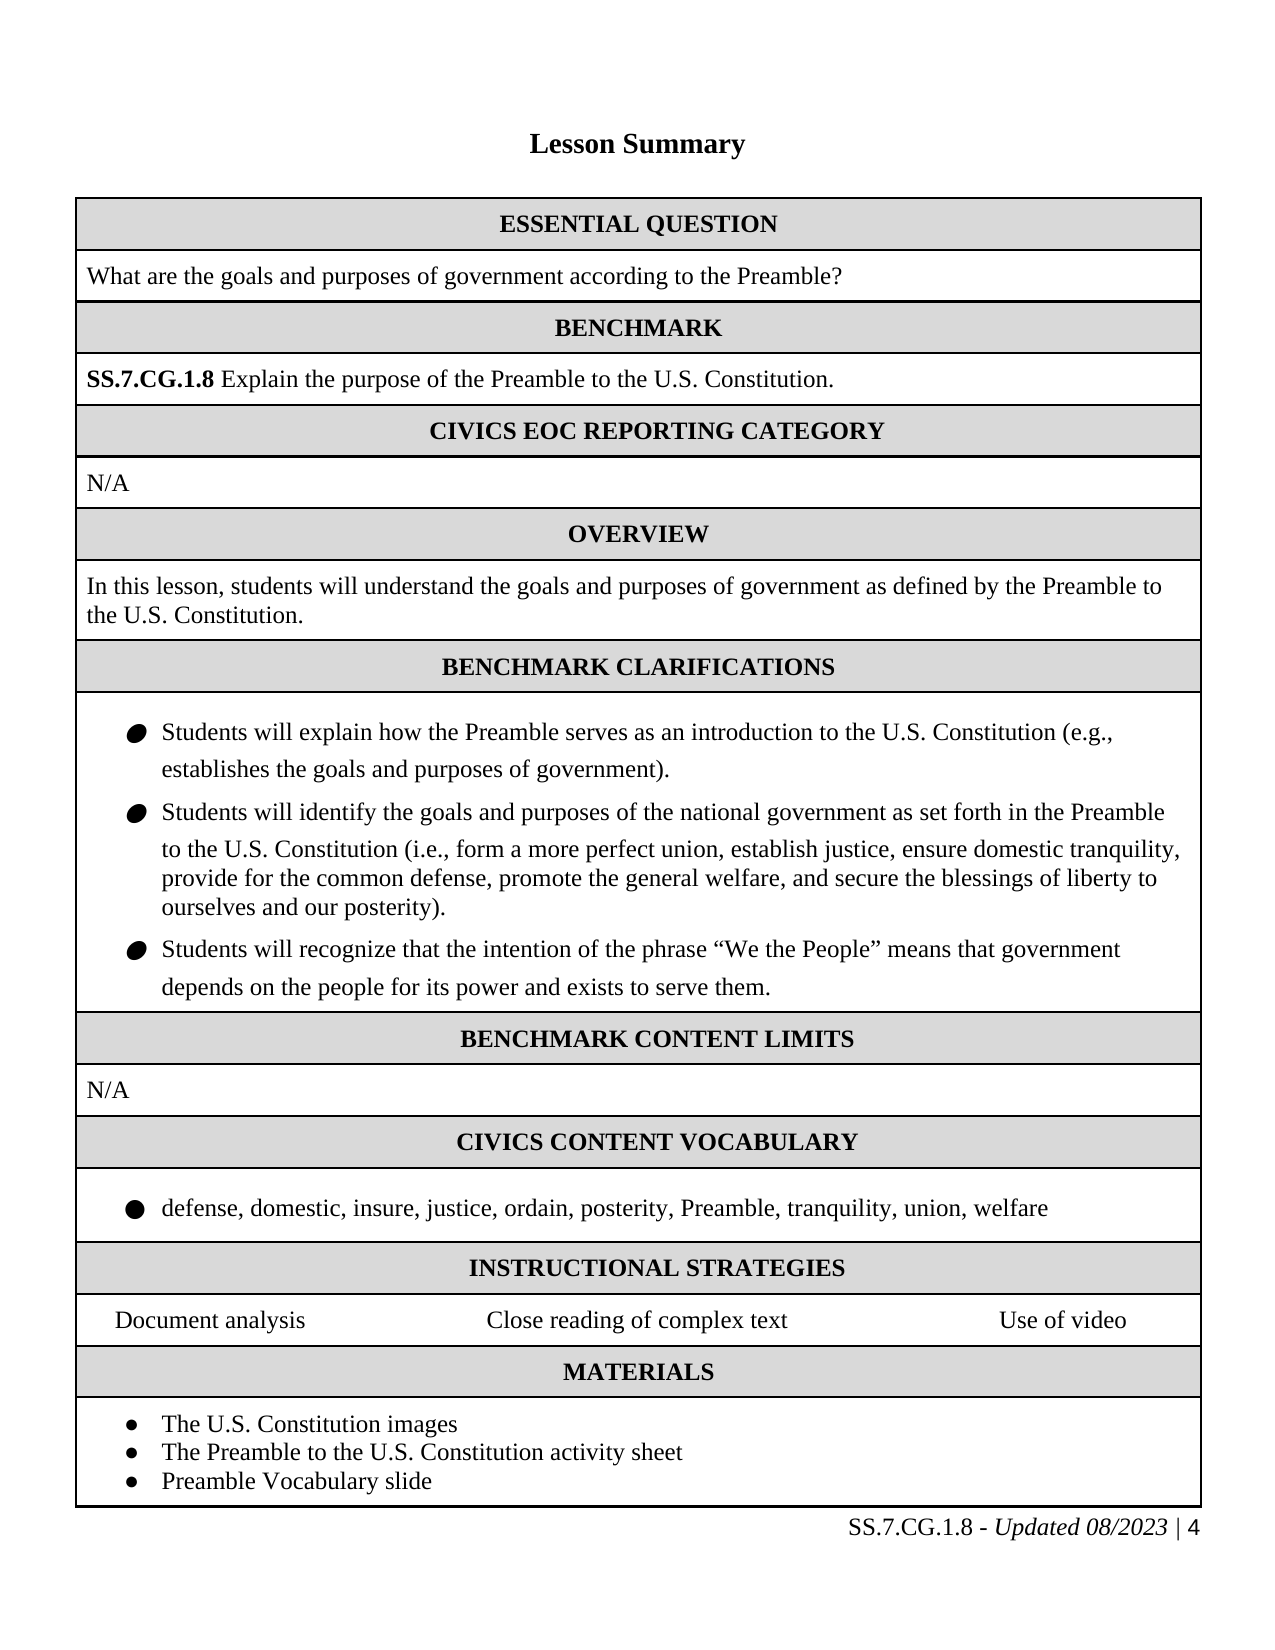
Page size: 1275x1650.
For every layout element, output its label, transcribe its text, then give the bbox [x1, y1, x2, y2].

table_cell CIVICS EOC REPORTING CATEGORY [77, 406, 1200, 455]
table_cell BENCHMARK CLARIFICATIONS [77, 641, 1200, 691]
table_cell OVERVIEW [77, 509, 1200, 559]
table_cell BENCHMARK [77, 303, 1200, 352]
subtitle Lesson Summary [75, 126, 1200, 160]
table_cell Students will explain how the Preamble serves as an introduction to the U.S. Constitution (e.g., establishes the goals and purposes of government). Students will identify the goals and purposes of the national government as set forth in the Preamble to the U.S. Constitution (i.e., form a more perfect union, establish justice, ensure domestic tranquility, provide for the common defense, promote the general welfare, and secure the blessings of liberty to ourselves and our posterity). Students will recognize that the intention of the phrase “We the People” means that government depends on the people for its power and exists to serve them. [77, 693, 1200, 1011]
table_cell SS.7.CG.1.8 Explain the purpose of the Preamble to the U.S. Constitution. [77, 354, 1200, 404]
table_cell CIVICS CONTENT VOCABULARY [77, 1117, 1200, 1167]
table_cell What are the goals and purposes of government according to the Preamble? [77, 251, 1200, 300]
table_cell Document analysis Close reading of complex text Use of video [77, 1295, 1200, 1344]
table_cell defense, domestic, insure, justice, ordain, posterity, Preamble, tranquility, union, welfare [77, 1169, 1200, 1241]
table_cell N/A [77, 1065, 1200, 1114]
table_cell N/A [77, 458, 1200, 507]
table_cell INSTRUCTIONAL STRATEGIES [77, 1243, 1200, 1293]
table_cell MATERIALS [77, 1347, 1200, 1396]
table_cell BENCHMARK CONTENT LIMITS [77, 1013, 1200, 1063]
table_header ESSENTIAL QUESTION [77, 199, 1200, 249]
table_cell In this lesson, students will understand the goals and purposes of government as defined by the Preamble to the U.S. Constitution. [77, 561, 1200, 639]
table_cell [77, 1398, 1200, 1505]
